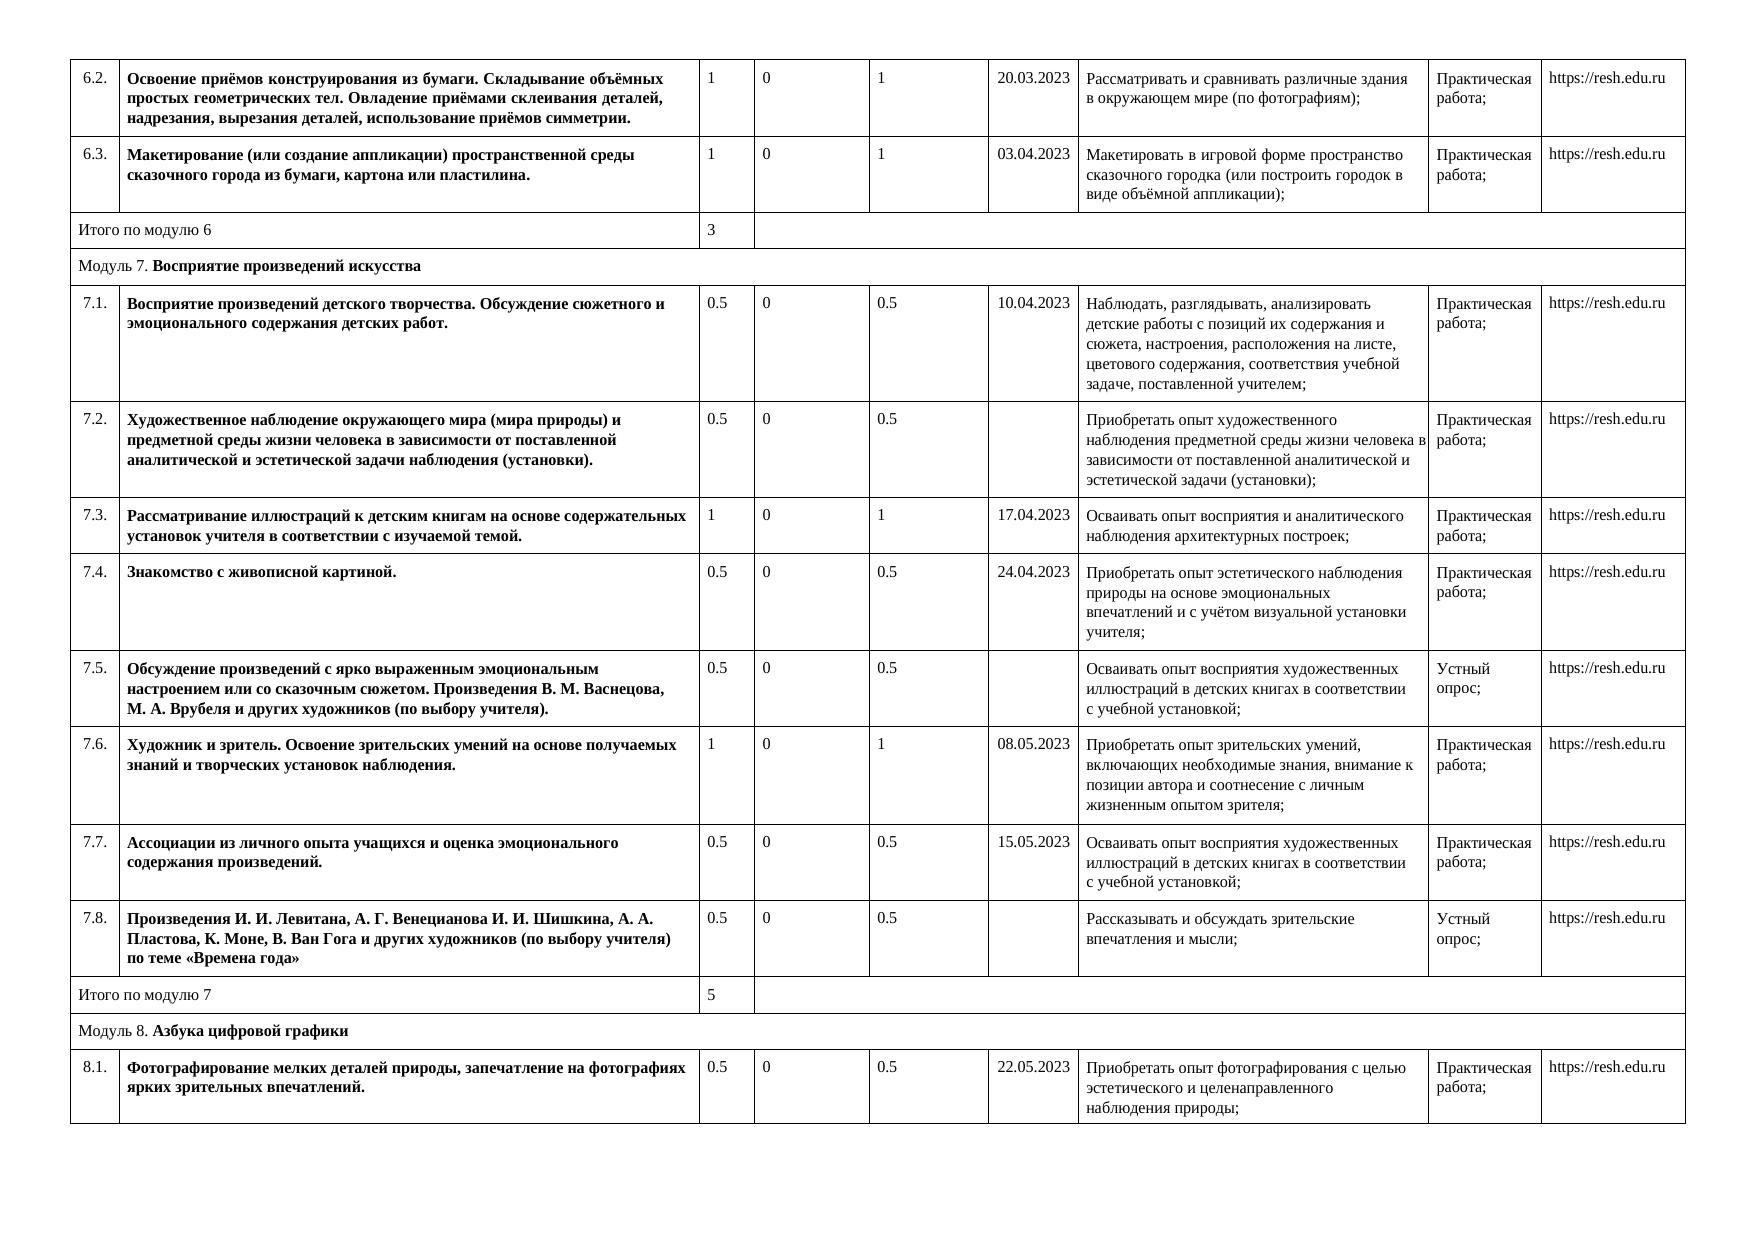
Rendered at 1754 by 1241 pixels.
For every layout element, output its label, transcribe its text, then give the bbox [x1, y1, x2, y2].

table_cell Рассматривание иллюстраций к детским книгам на основе содержательных установок учителя в соответствии с изучаемой темой. [120, 498, 699, 553]
table_cell 0 [755, 554, 869, 650]
table_cell Приобретать опыт фотографирования с целью эстетического и целенаправленного наблюдения природы; [1079, 1050, 1428, 1123]
table_cell 0.5 [870, 825, 988, 900]
table_cell [989, 651, 1078, 726]
table_cell Осваивать опыт восприятия художественных иллюстраций в детских книгах в соответствии с учебной установкой; [1079, 651, 1428, 726]
table_cell Художественное наблюдение окружающего мира (мира природы) и предметной среды жизни человека в зависимости от поставленной аналитической и эстетической задачи наблюдения (установки). [120, 402, 699, 497]
table_cell Итого по модулю 6 [71, 213, 699, 248]
table_cell 7.1. [71, 286, 119, 401]
table_cell 1 [700, 137, 754, 212]
table_header 1 [700, 60, 754, 136]
table_cell 1 [870, 727, 988, 823]
table_cell https://resh.edu.ru [1542, 137, 1685, 212]
table_cell 0 [755, 901, 869, 976]
table_cell 0 [755, 727, 869, 823]
table_cell [989, 901, 1078, 976]
table_cell Приобретать опыт эстетического наблюдения природы на основе эмоциональных впечатлений и с учётом визуальной установки учителя; [1079, 554, 1428, 650]
table_header Практическая работа; [1429, 60, 1541, 136]
table_cell https://resh.edu.ru [1542, 901, 1685, 976]
table_cell https://resh.edu.ru [1542, 498, 1685, 553]
table_cell 0.5 [870, 901, 988, 976]
table_cell Устный опрос; [1429, 901, 1541, 976]
table_cell Осваивать опыт восприятия художественных иллюстраций в детских книгах в соответствии с учебной установкой; [1079, 825, 1428, 900]
table_cell 0.5 [700, 825, 754, 900]
table_cell 0.5 [870, 286, 988, 401]
table_cell 0.5 [700, 554, 754, 650]
table_header Освоение приёмов конструирования из бумаги. Складывание объёмных простых геометрических тел. Овладение приёмами склеивания деталей, надрезания, вырезания деталей, использование приёмов симметрии. [120, 60, 699, 136]
table_cell Наблюдать, разглядывать, анализировать детские работы с позиций их содержания и сюжета, настроения, расположения на листе, цветового содержания, соответствия учебной задаче, поставленной учителем; [1079, 286, 1428, 401]
table_cell Восприятие произведений детского творчества. Обсуждение сюжетного и эмоционального содержания детских работ. [120, 286, 699, 401]
table_cell Практическая работа; [1429, 498, 1541, 553]
table_cell 10.04.2023 [989, 286, 1078, 401]
table_cell 0.5 [870, 402, 988, 497]
table_cell 0.5 [700, 402, 754, 497]
table_cell 1 [700, 498, 754, 553]
table_cell [755, 213, 1685, 248]
table_cell https://resh.edu.ru [1542, 1050, 1685, 1123]
table_cell Фотографирование мелких деталей природы, запечатление на фотографиях ярких зрительных впечатлений. [120, 1050, 699, 1123]
table_cell Практическая работа; [1429, 825, 1541, 900]
table_cell 7.2. [71, 402, 119, 497]
table_cell 0.5 [700, 1050, 754, 1123]
table_cell https://resh.edu.ru [1542, 554, 1685, 650]
table_cell Приобретать опыт художественного наблюдения предметной среды жизни человека в зависимости от поставленной аналитической и эстетической задачи (установки); [1079, 402, 1428, 497]
table_cell Художник и зритель. Освоение зрительских умений на основе получаемых знаний и творческих установок наблюдения. [120, 727, 699, 823]
table_cell 7.6. [71, 727, 119, 823]
table_cell 0 [755, 825, 869, 900]
table_cell 0.5 [700, 286, 754, 401]
table_cell https://resh.edu.ru [1542, 651, 1685, 726]
table_cell Приобретать опыт зрительских умений, включающих необходимые знания, внимание к позиции автора и соотнесение с личным жизненным опытом зрителя; [1079, 727, 1428, 823]
table_cell Практическая работа; [1429, 137, 1541, 212]
table_cell 08.05.2023 [989, 727, 1078, 823]
table_header 20.03.2023 [989, 60, 1078, 136]
table_cell Модуль 7. Восприятие произведений искусства [71, 249, 1685, 284]
table_header 1 [870, 60, 988, 136]
table_cell 7.5. [71, 651, 119, 726]
table_cell 0 [755, 498, 869, 553]
table_cell 0.5 [870, 554, 988, 650]
table_cell 7.8. [71, 901, 119, 976]
table_cell Рассказывать и обсуждать зрительские впечатления и мысли; [1079, 901, 1428, 976]
table_cell 0.5 [870, 1050, 988, 1123]
table_cell Практическая работа; [1429, 727, 1541, 823]
table_cell 1 [870, 137, 988, 212]
table_header https://resh.edu.ru [1542, 60, 1685, 136]
table_cell Модуль 8. Азбука цифровой графики [71, 1014, 1685, 1049]
table_cell 0 [755, 402, 869, 497]
table_cell Макетирование (или создание аппликации) пространственной среды сказочного города из бумаги, картона или пластилина. [120, 137, 699, 212]
table_cell Практическая работа; [1429, 286, 1541, 401]
table_cell 0 [755, 1050, 869, 1123]
table_cell 7.7. [71, 825, 119, 900]
table_cell Итого по модулю 7 [71, 977, 699, 1012]
table_cell 7.4. [71, 554, 119, 650]
table_cell https://resh.edu.ru [1542, 825, 1685, 900]
table_cell Обсуждение произведений с ярко выраженным эмоциональным настроением или со сказочным сюжетом. Произведения В. М. Васнецова, М. А. Врубеля и других художников (по выбору учителя). [120, 651, 699, 726]
table_cell 0.5 [870, 651, 988, 726]
table_header 0 [755, 60, 869, 136]
table_header Рассматривать и сравнивать различные здания в окружающем мире (по фотографиям); [1079, 60, 1428, 136]
table_cell 22.05.2023 [989, 1050, 1078, 1123]
table_cell 0 [755, 286, 869, 401]
table_cell https://resh.edu.ru [1542, 727, 1685, 823]
table_cell Практическая работа; [1429, 554, 1541, 650]
table_cell Практическая работа; [1429, 402, 1541, 497]
table_cell [755, 977, 1685, 1012]
table_cell 0 [755, 137, 869, 212]
table_cell 15.05.2023 [989, 825, 1078, 900]
table_cell 24.04.2023 [989, 554, 1078, 650]
table_header 6.2. [71, 60, 119, 136]
table_cell 8.1. [71, 1050, 119, 1123]
table_cell 0 [755, 651, 869, 726]
table_cell https://resh.edu.ru [1542, 286, 1685, 401]
table_cell 6.3. [71, 137, 119, 212]
table_cell [989, 402, 1078, 497]
table_cell 3 [700, 213, 754, 248]
table_cell 7.3. [71, 498, 119, 553]
table_cell 0.5 [700, 901, 754, 976]
table_cell https://resh.edu.ru [1542, 402, 1685, 497]
table_cell 5 [700, 977, 754, 1012]
table_cell 1 [700, 727, 754, 823]
table_cell Устный опрос; [1429, 651, 1541, 726]
table_cell Произведения И. И. Левитана, А. Г. Венецианова И. И. Шишкина, А. А. Пластова, К. Моне, В. Ван Гога и других художников (по выбору учителя) по теме «Времена года» [120, 901, 699, 976]
table_cell Знакомство с живописной картиной. [120, 554, 699, 650]
table_cell Ассоциации из личного опыта учащихся и оценка эмоционального содержания произведений. [120, 825, 699, 900]
table_cell Макетировать в игровой форме пространство сказочного городка (или построить городок в виде объёмной аппликации); [1079, 137, 1428, 212]
table_cell 17.04.2023 [989, 498, 1078, 553]
table_cell 1 [870, 498, 988, 553]
table_cell Осваивать опыт восприятия и аналитического наблюдения архитектурных построек; [1079, 498, 1428, 553]
table_cell 03.04.2023 [989, 137, 1078, 212]
table_cell 0.5 [700, 651, 754, 726]
table_cell Практическая работа; [1429, 1050, 1541, 1123]
